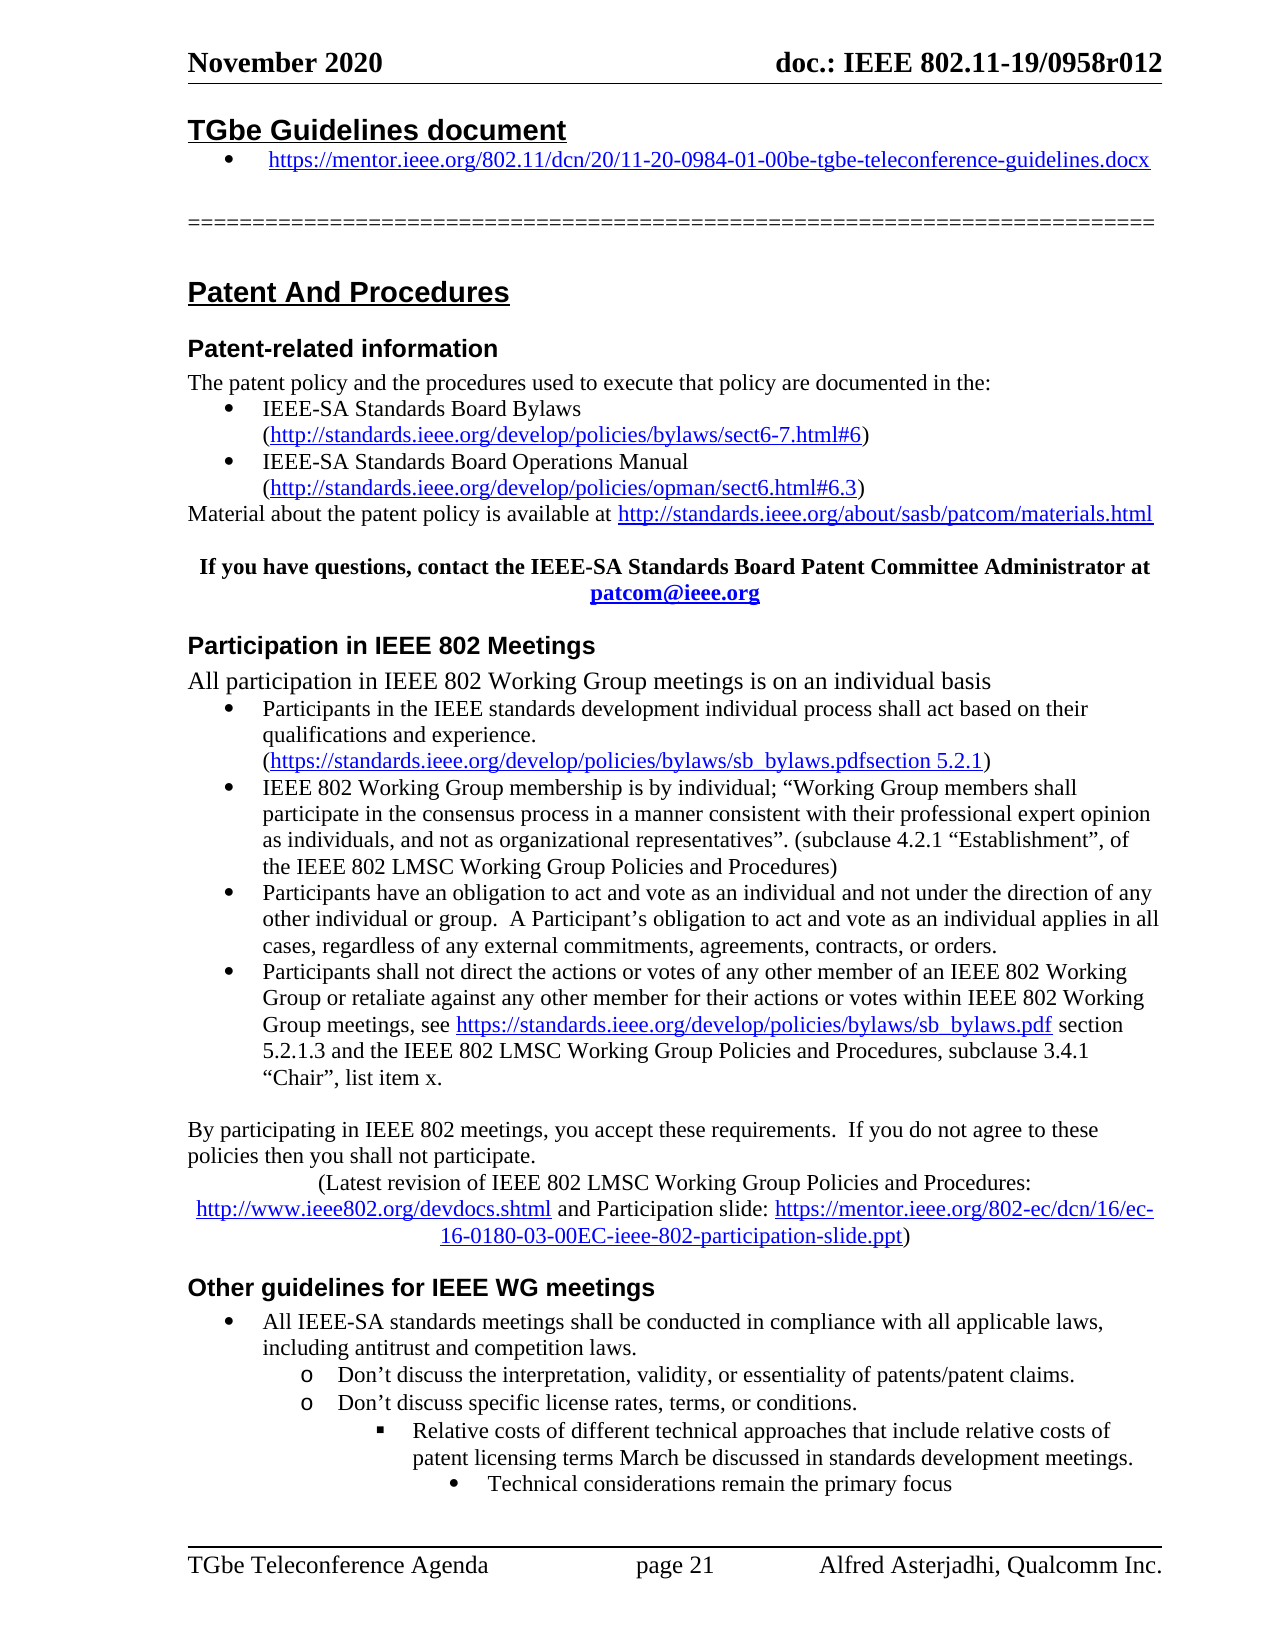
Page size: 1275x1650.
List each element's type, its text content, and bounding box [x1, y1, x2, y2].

subtitle Other guidelines for IEEE WG meetings [187, 1273, 1162, 1302]
list https://mentor.ieee.org/802.11/dcn/20/11-20-0984-01-00be-tgbe-teleconference-guidelines.docx [225, 146, 1162, 172]
list Participants have an obligation to act and vote as an individual and not under the direction of any other individual or group. A Participant’s obligation to act and vote as an individual applies in all cases, regardless of any external commitments, agreements, contracts, or orders. [225, 879, 1162, 958]
text All participation in IEEE 802 Working Group meetings is on an individual basis [187, 666, 1162, 694]
text If you have questions, contact the IEEE-SA Standards Board Patent Committee Administrator at patcom@ieee.org [187, 553, 1162, 606]
text (Latest revision of IEEE 802 LMSC Working Group Policies and Procedures: http://www.ieee802.org/devdocs.shtml and Participation slide: https://mentor.ieee.org/802-ec/dcn/16/ec-16-0180-03-00EC-ieee-802-participation-slide.ppt) [187, 1169, 1162, 1248]
list Technical considerations remain the primary focus [450, 1470, 1162, 1496]
text The patent policy and the procedures used to execute that policy are documented in the: [187, 369, 1162, 395]
list (http://standards.ieee.org/develop/policies/bylaws/sect6-7.html#6) [262, 421, 1162, 448]
list Participants in the IEEE standards development individual process shall act based on their qualifications and experience. (https://standards.ieee.org/develop/policies/bylaws/sb_bylaws.pdfsection 5.2.1) [225, 694, 1162, 774]
list Participants shall not direct the actions or votes of any other member of an IEEE 802 Working Group or retaliate against any other member for their actions or votes within IEEE 802 Working Group meetings, see https://standards.ieee.org/develop/policies/bylaws/sb_bylaws.pdf section 5.2.1.3 and the IEEE 802 LMSC Working Group Policies and Procedures, subclause 3.4.1 “Chair”, list item x. [225, 958, 1162, 1090]
text By participating in IEEE 802 meetings, you accept these requirements. If you do not agree to these policies then you shall not participate. [187, 1116, 1162, 1169]
list Don’t discuss the interpretation, validity, or essentiality of patents/patent claims. [300, 1361, 1162, 1389]
list Don’t discuss specific license rates, terms, or conditions. [300, 1389, 1162, 1417]
list IEEE 802 Working Group membership is by individual; “Working Group members shall participate in the consensus process in a manner consistent with their professional expert opinion as individuals, and not as organizational representatives”. (subclause 4.2.1 “Establishment”, of the IEEE 802 LMSC Working Group Policies and Procedures) [225, 774, 1162, 879]
list IEEE-SA Standards Board Operations Manual (http://standards.ieee.org/develop/policies/opman/sect6.html#6.3) [225, 448, 1162, 500]
subtitle Patent And Procedures [187, 275, 1162, 309]
subtitle Patent-related information [187, 334, 1162, 362]
list Relative costs of different technical approaches that include relative costs of patent licensing terms March be discussed in standards development meetings. [375, 1417, 1162, 1470]
text =========================================================================== [187, 209, 1162, 236]
subtitle TGbe Guidelines document [187, 112, 1162, 146]
text Material about the patent policy is available at http://standards.ieee.org/about/sasb/patcom/materials.html [187, 500, 1162, 527]
subtitle Participation in IEEE 802 Meetings [187, 631, 1162, 659]
list IEEE-SA Standards Board Bylaws [225, 395, 1162, 421]
list All IEEE-SA standards meetings shall be conducted in compliance with all applicable laws, including antitrust and competition laws. [225, 1308, 1162, 1361]
